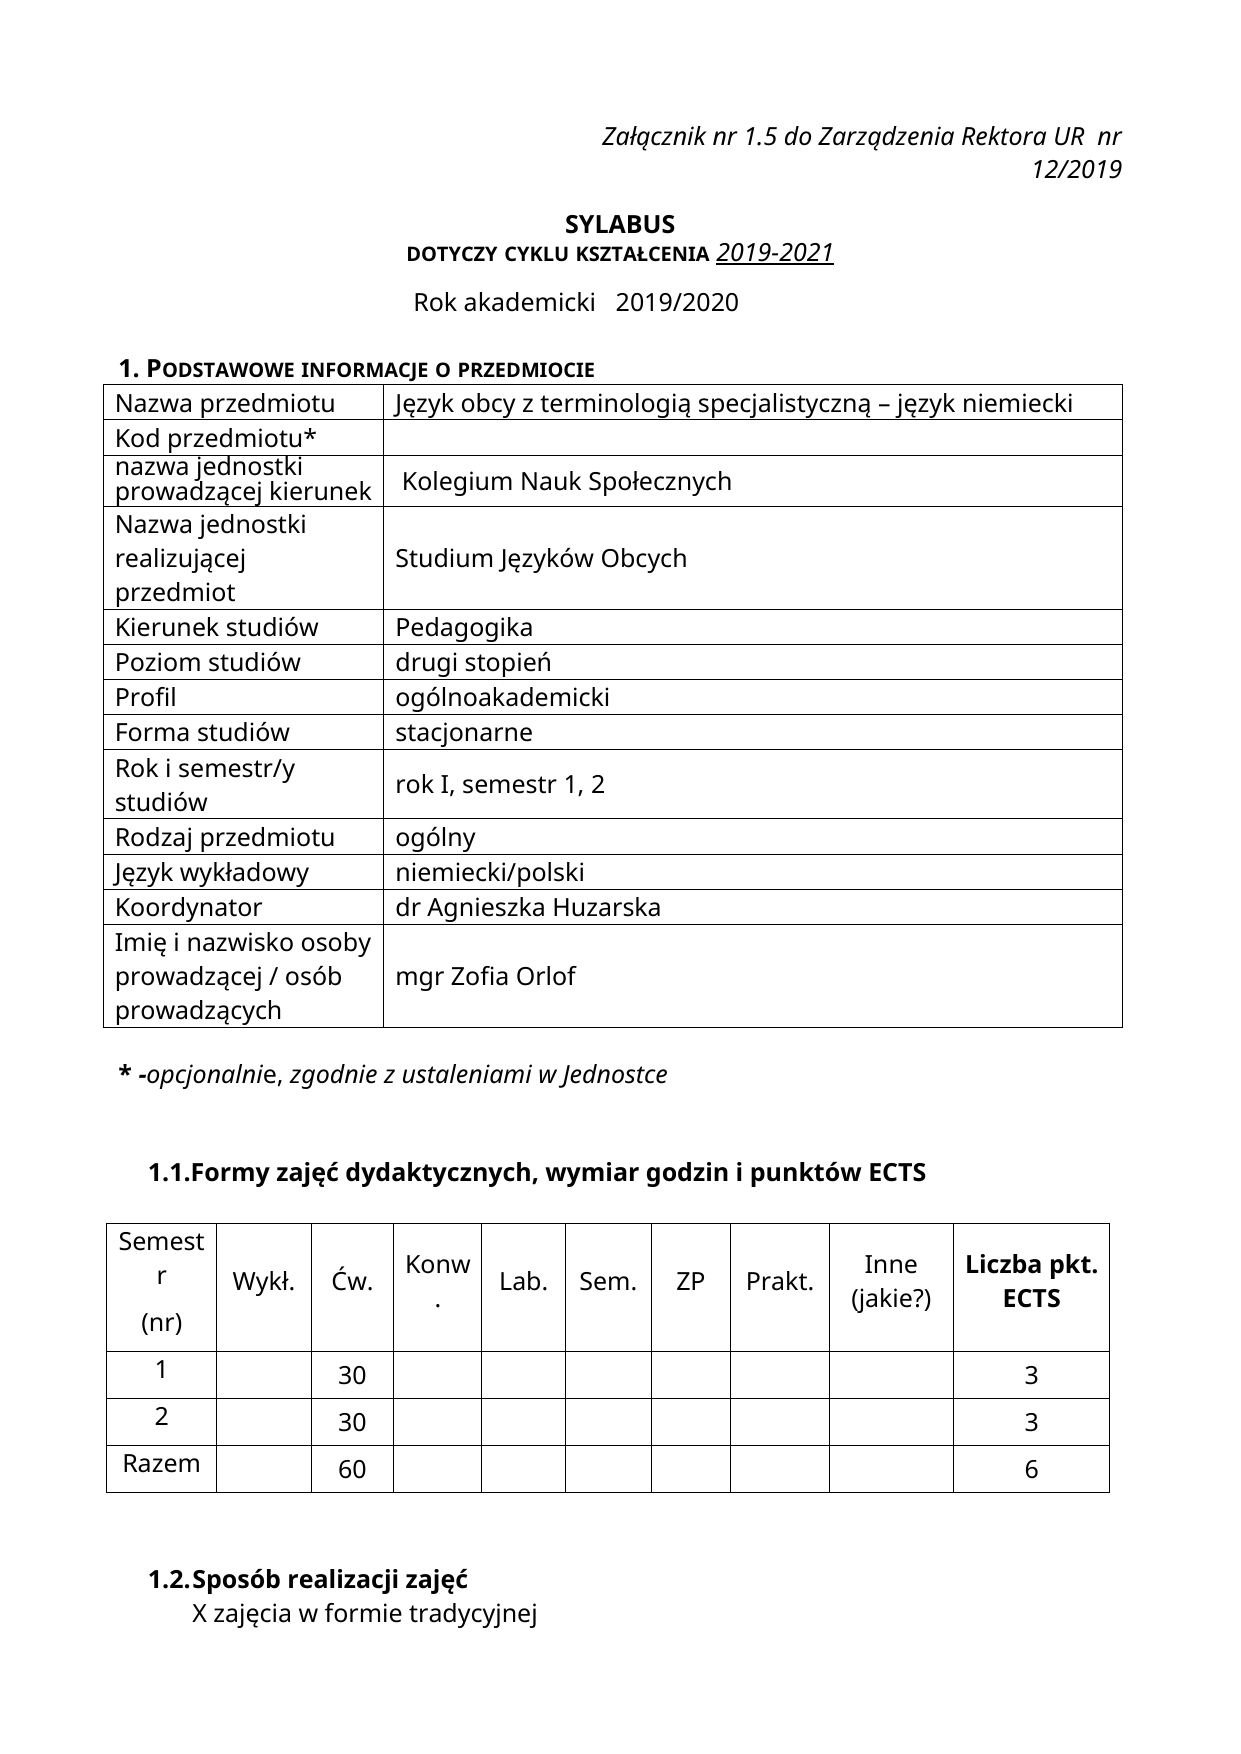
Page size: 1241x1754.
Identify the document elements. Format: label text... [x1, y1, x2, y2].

table_cell 1 [107, 1352, 216, 1398]
table_header Sem. [566, 1224, 651, 1351]
table_cell Imię i nazwisko osoby prowadzącej / osób prowadzących [104, 925, 383, 1027]
table_cell Studium Języków Obcych [384, 507, 1122, 609]
table_cell [830, 1446, 953, 1492]
table_cell [652, 1399, 730, 1445]
text X zajęcia w formie tradycyjnej [192, 1596, 1122, 1629]
table_header Inne (jakie?) [830, 1224, 953, 1351]
table_cell Poziom studiów [104, 645, 383, 679]
table_cell [384, 420, 1122, 454]
table_cell [482, 1352, 565, 1398]
table_header Prakt. [731, 1224, 829, 1351]
table_cell [652, 1446, 730, 1492]
table_header Wykł. [217, 1224, 311, 1351]
table_header Semestr (nr) [107, 1224, 216, 1351]
table_cell [566, 1352, 651, 1398]
table_cell [731, 1352, 829, 1398]
table_cell Kolegium Nauk Społecznych [384, 456, 1122, 506]
table_cell drugi stopień [384, 645, 1122, 679]
table_cell 3 [954, 1352, 1109, 1398]
table_cell [217, 1399, 311, 1445]
table_cell Rodzaj przedmiotu [104, 819, 383, 853]
table_cell Profil [104, 680, 383, 714]
table_cell Nazwa jednostki realizującej przedmiot [104, 507, 383, 609]
table_cell 30 [312, 1399, 393, 1445]
text 1.1.Formy zajęć dydaktycznych, wymiar godzin i punktów ECTS [148, 1154, 1122, 1188]
text dotyczy cyklu kształcenia 2019-2021 [118, 241, 1122, 266]
table_header Konw. [394, 1224, 481, 1351]
table_cell ogólnoakademicki [384, 680, 1122, 714]
text 1. Podstawowe informacje o przedmiocie [118, 350, 1122, 384]
table_cell [482, 1446, 565, 1492]
table_cell [731, 1399, 829, 1445]
text 1.2. Sposób realizacji zajęć [148, 1561, 1122, 1596]
table_cell nazwa jednostki prowadzącej kierunek [104, 456, 383, 506]
table_cell 2 [107, 1399, 216, 1445]
table_cell Razem [107, 1446, 216, 1492]
text SYLABUS [118, 207, 1122, 241]
table_cell Rok i semestr/y studiów [104, 750, 383, 818]
table_cell Koordynator [104, 890, 383, 924]
table_cell [830, 1399, 953, 1445]
table_cell [394, 1352, 481, 1398]
table_header Liczba pkt. ECTS [954, 1224, 1109, 1351]
table_header ZP [652, 1224, 730, 1351]
table_cell [731, 1446, 829, 1492]
table_cell [830, 1352, 953, 1398]
table_cell [566, 1399, 651, 1445]
text * -opcjonalnie, zgodnie z ustaleniami w Jednostce [118, 1057, 1122, 1091]
table_cell stacjonarne [384, 715, 1122, 749]
table_cell mgr Zofia Orlof [384, 925, 1122, 1027]
table_cell [217, 1352, 311, 1398]
table_cell Kod przedmiotu* [104, 420, 383, 454]
table_cell 60 [312, 1446, 393, 1492]
table_header Lab. [482, 1224, 565, 1351]
text Załącznik nr 1.5 do Zarządzenia Rektora UR nr 12/2019 [118, 118, 1122, 186]
table_cell [566, 1446, 651, 1492]
table_cell Kierunek studiów [104, 610, 383, 644]
table_cell ogólny [384, 819, 1122, 853]
table_header Nazwa przedmiotu [104, 385, 383, 419]
table_cell Pedagogika [384, 610, 1122, 644]
table_cell [652, 1352, 730, 1398]
table_cell [394, 1446, 481, 1492]
table_header Ćw. [312, 1224, 393, 1351]
table_cell dr Agnieszka Huzarska [384, 890, 1122, 924]
table_cell Język wykładowy [104, 855, 383, 888]
table_cell Forma studiów [104, 715, 383, 749]
table_cell 6 [954, 1446, 1109, 1492]
table_cell 30 [312, 1352, 393, 1398]
table_cell [482, 1399, 565, 1445]
table_cell [394, 1399, 481, 1445]
table_cell [217, 1446, 311, 1492]
table_header Język obcy z terminologią specjalistyczną – język niemiecki [384, 385, 1122, 419]
table_cell niemiecki/polski [384, 855, 1122, 888]
table_cell rok I, semestr 1, 2 [384, 750, 1122, 818]
text Rok akademicki 2019/2020 [118, 291, 1122, 316]
table_cell 3 [954, 1399, 1109, 1445]
